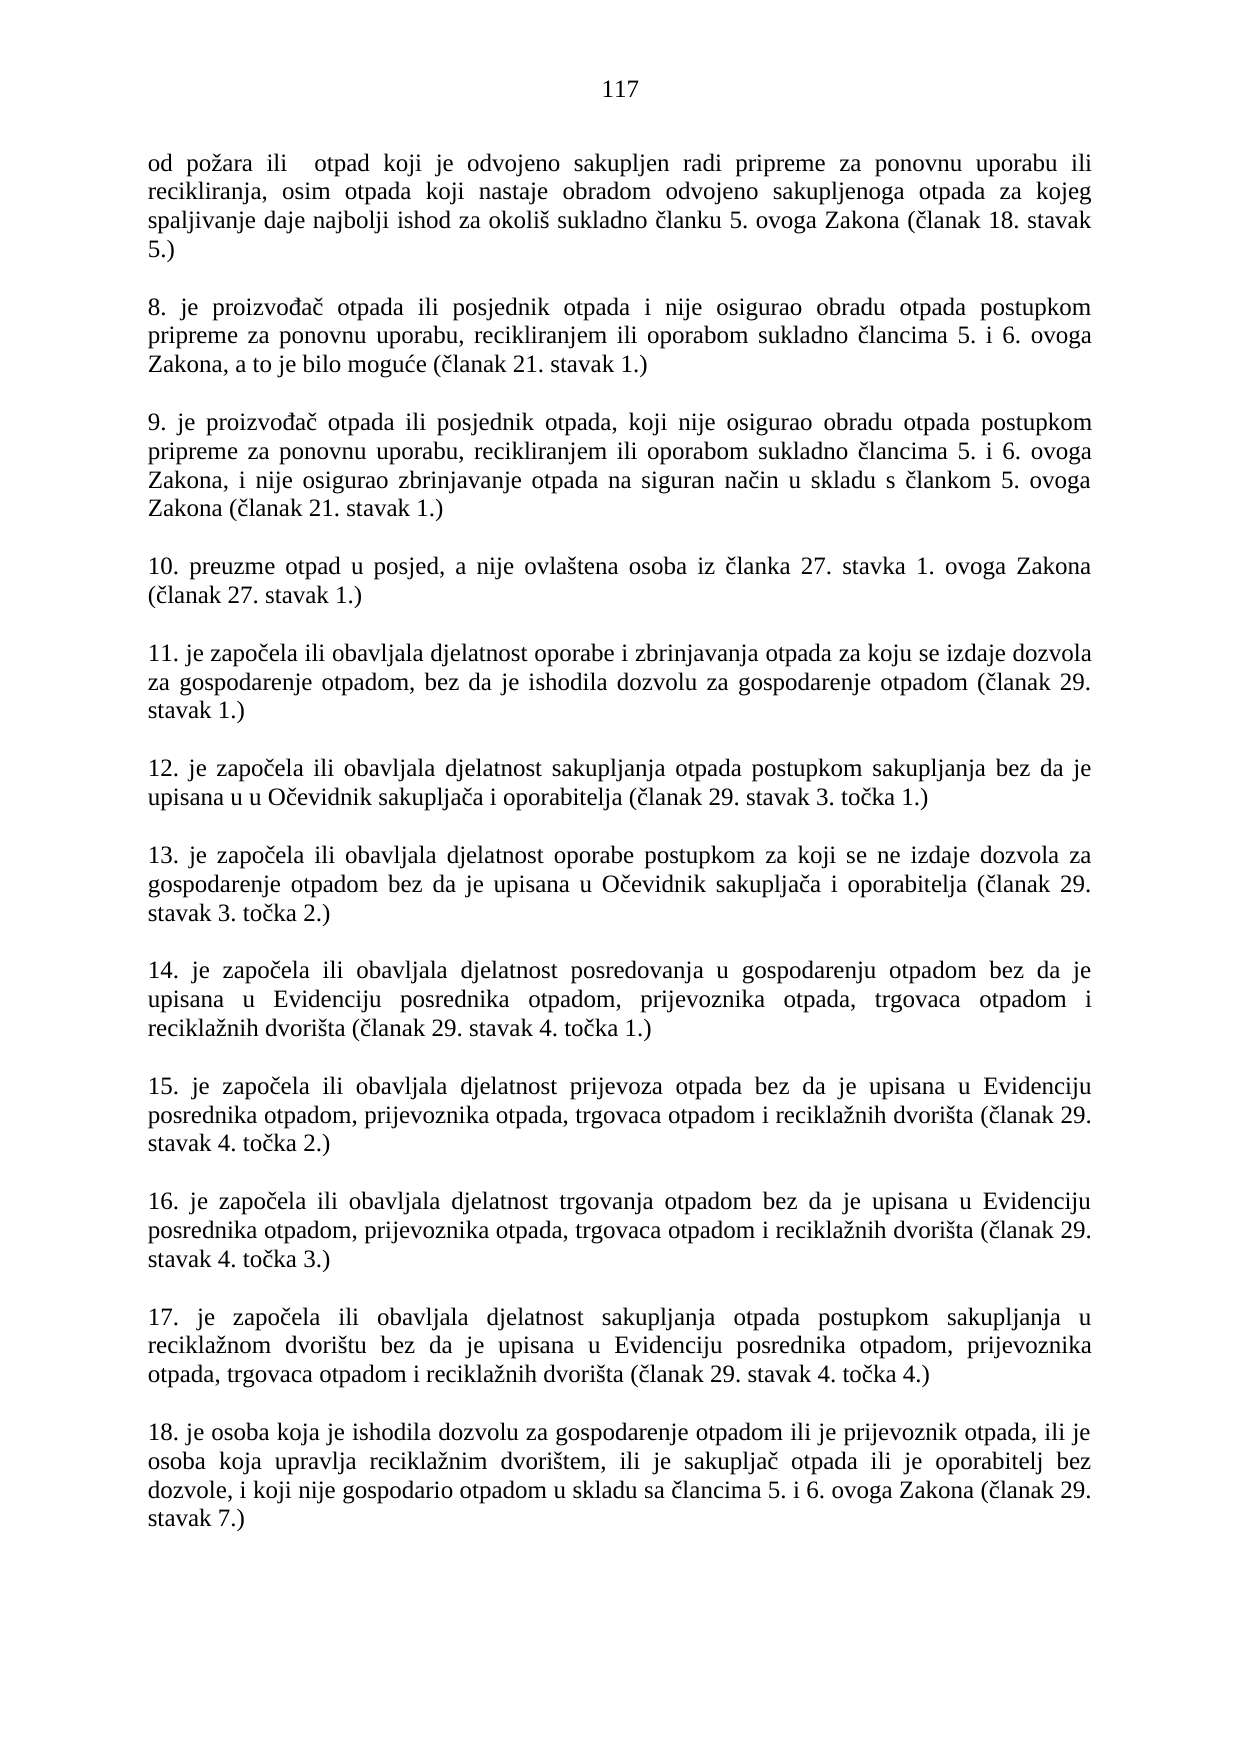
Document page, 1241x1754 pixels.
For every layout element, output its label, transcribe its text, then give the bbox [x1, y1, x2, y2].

text 16. je započela ili obavljala djelatnost trgovanja otpadom bez da je upisana u Evidenciju posrednika otpadom, prijevoznika otpada, trgovaca otpadom i reciklažnih dvorišta (članak 29. stavak 4. točka 3.) [148, 1186, 1093, 1273]
text 8. je proizvođač otpada ili posjednik otpada i nije osigurao obradu otpada postupkom pripreme za ponovnu uporabu, recikliranjem ili oporabom sukladno člancima 5. i 6. ovoga Zakona, a to je bilo moguće (članak 21. stavak 1.) [148, 292, 1093, 378]
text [148, 148, 1093, 263]
text 18. je osoba koja je ishodila dozvolu za gospodarenje otpadom ili je prijevoznik otpada, ili je osoba koja upravlja reciklažnim dvorištem, ili je sakupljač otpada ili je oporabitelj bez dozvole, i koji nije gospodario otpadom u skladu sa člancima 5. i 6. ovoga Zakona (članak 29. stavak 7.) [148, 1417, 1093, 1532]
text 13. je započela ili obavljala djelatnost oporabe postupkom za koji se ne izdaje dozvola za gospodarenje otpadom bez da je upisana u Očevidnik sakupljača i oporabitelja (članak 29. stavak 3. točka 2.) [148, 840, 1093, 926]
text 11. je započela ili obavljala djelatnost oporabe i zbrinjavanja otpada za koju se izdaje dozvola za gospodarenje otpadom, bez da je ishodila dozvolu za gospodarenje otpadom (članak 29. stavak 1.) [148, 638, 1093, 724]
text 17. je započela ili obavljala djelatnost sakupljanja otpada postupkom sakupljanja u reciklažnom dvorištu bez da je upisana u Evidenciju posrednika otpadom, prijevoznika otpada, trgovaca otpadom i reciklažnih dvorišta (članak 29. stavak 4. točka 4.) [148, 1302, 1093, 1388]
text 10. preuzme otpad u posjed, a nije ovlaštena osoba iz članka 27. stavka 1. ovoga Zakona (članak 27. stavak 1.) [148, 551, 1093, 609]
text 12. je započela ili obavljala djelatnost sakupljanja otpada postupkom sakupljanja bez da je upisana u u Očevidnik sakupljača i oporabitelja (članak 29. stavak 3. točka 1.) [148, 753, 1093, 811]
text 9. je proizvođač otpada ili posjednik otpada, koji nije osigurao obradu otpada postupkom pripreme za ponovnu uporabu, recikliranjem ili oporabom sukladno člancima 5. i 6. ovoga Zakona, i nije osigurao zbrinjavanje otpada na siguran način u skladu s člankom 5. ovoga Zakona (članak 21. stavak 1.) [148, 407, 1093, 522]
text 14. je započela ili obavljala djelatnost posredovanja u gospodarenju otpadom bez da je upisana u Evidenciju posrednika otpadom, prijevoznika otpada, trgovaca otpadom i reciklažnih dvorišta (članak 29. stavak 4. točka 1.) [148, 956, 1093, 1042]
text 15. je započela ili obavljala djelatnost prijevoza otpada bez da je upisana u Evidenciju posrednika otpadom, prijevoznika otpada, trgovaca otpadom i reciklažnih dvorišta (članak 29. stavak 4. točka 2.) [148, 1071, 1093, 1157]
